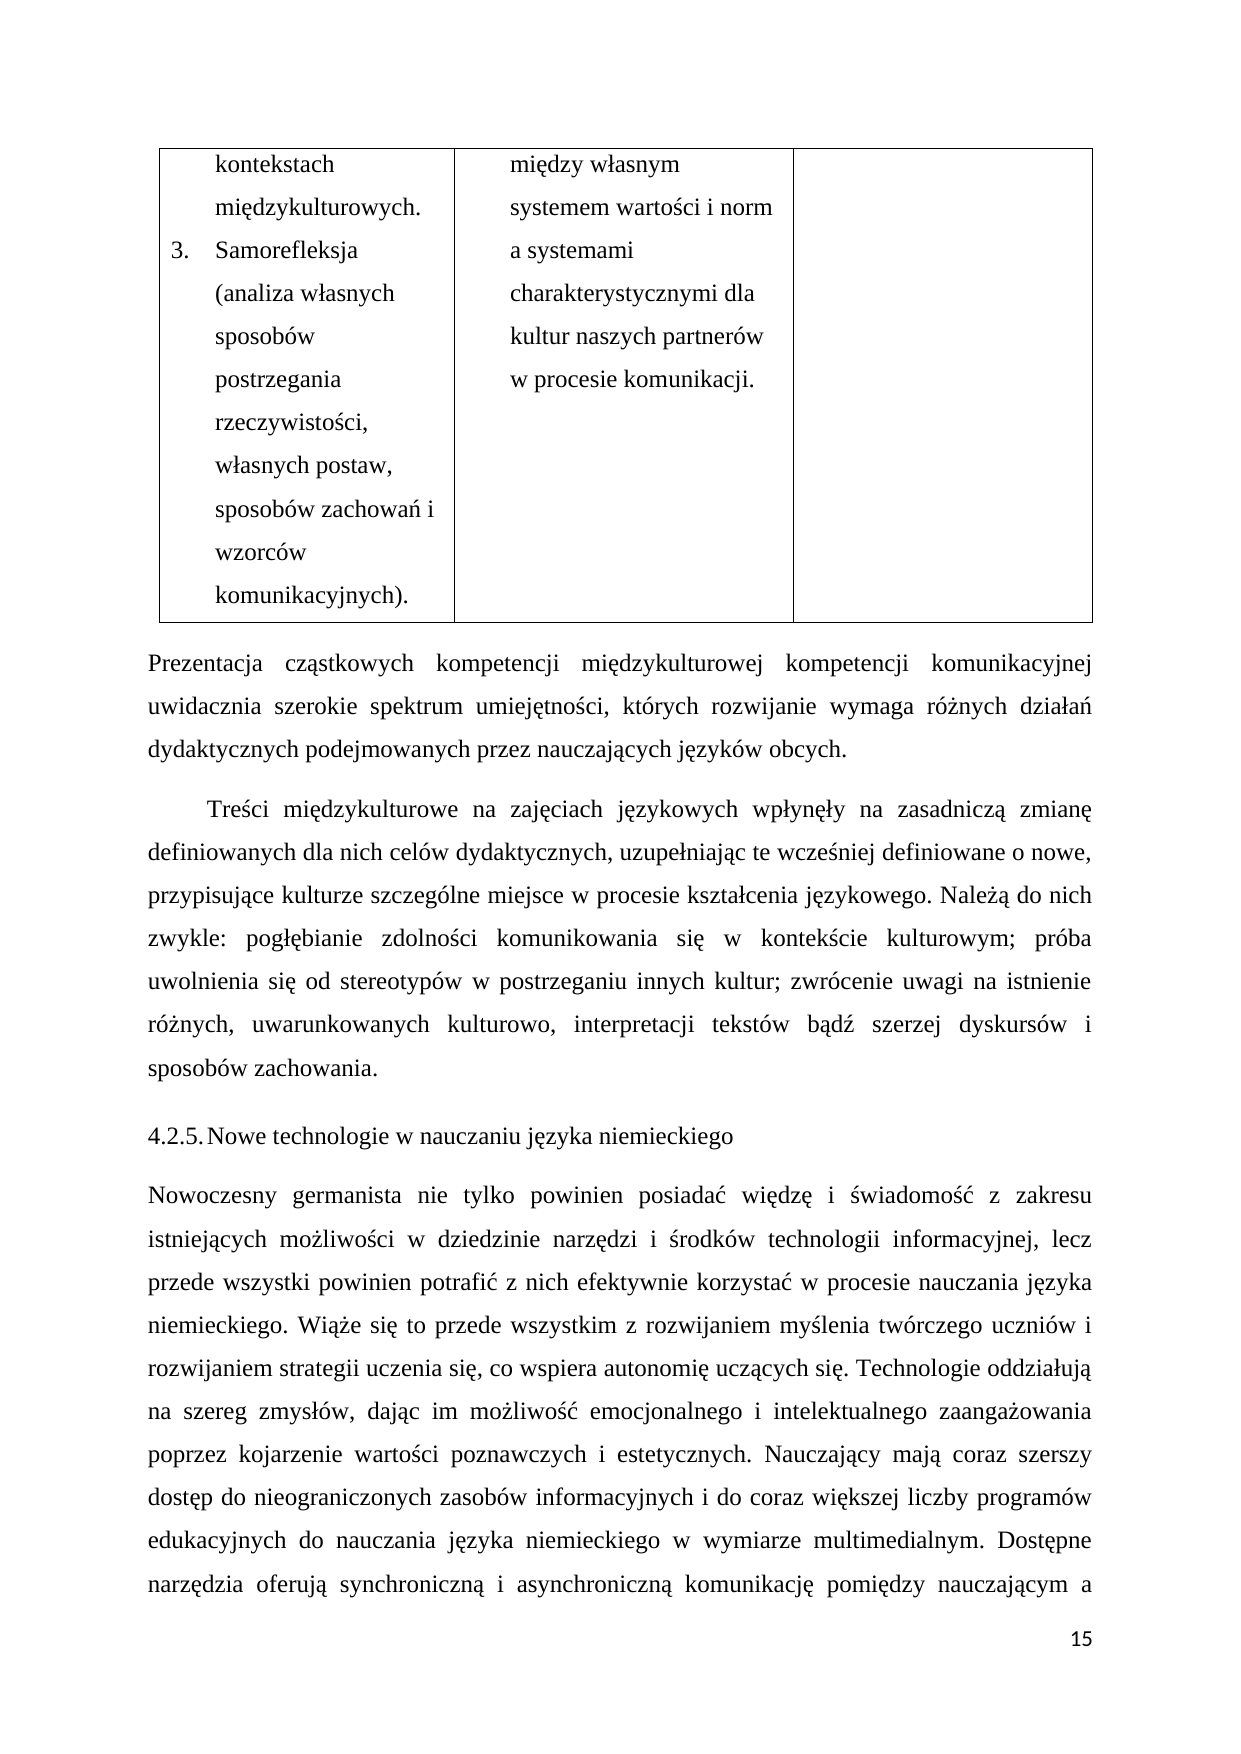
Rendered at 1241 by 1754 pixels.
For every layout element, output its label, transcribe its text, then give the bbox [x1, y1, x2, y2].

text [148, 1181, 1093, 1597]
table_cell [794, 149, 1092, 622]
text Prezentacja cząstkowych kompetencji międzykulturowej kompetencji komunikacyjnej uwidacznia szerokie spektrum umiejętności, których rozwijanie wymaga różnych działań dydaktycznych podejmowanych przez nauczających języków obcych. [148, 648, 1093, 763]
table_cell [455, 149, 793, 622]
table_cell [160, 149, 454, 622]
text Treści międzykulturowe na zajęciach językowych wpłynęły na zasadniczą zmianę definiowanych dla nich celów dydaktycznych, uzupełniając te wcześniej definiowane o nowe, przypisujące kulturze szczególne miejsce w procesie kształcenia językowego. Należą do nich zwykle: pogłębianie zdolności komunikowania się w kontekście kulturowym; próba uwolnienia się od stereotypów w postrzeganiu innych kultur; zwrócenie uwagi na istnienie różnych, uwarunkowanych kulturowo, interpretacji tekstów bądź szerzej dyskursów i sposobów zachowania. [148, 794, 1093, 1081]
subtitle Nowe technologie w nauczaniu języka niemieckiego [148, 1121, 1093, 1149]
